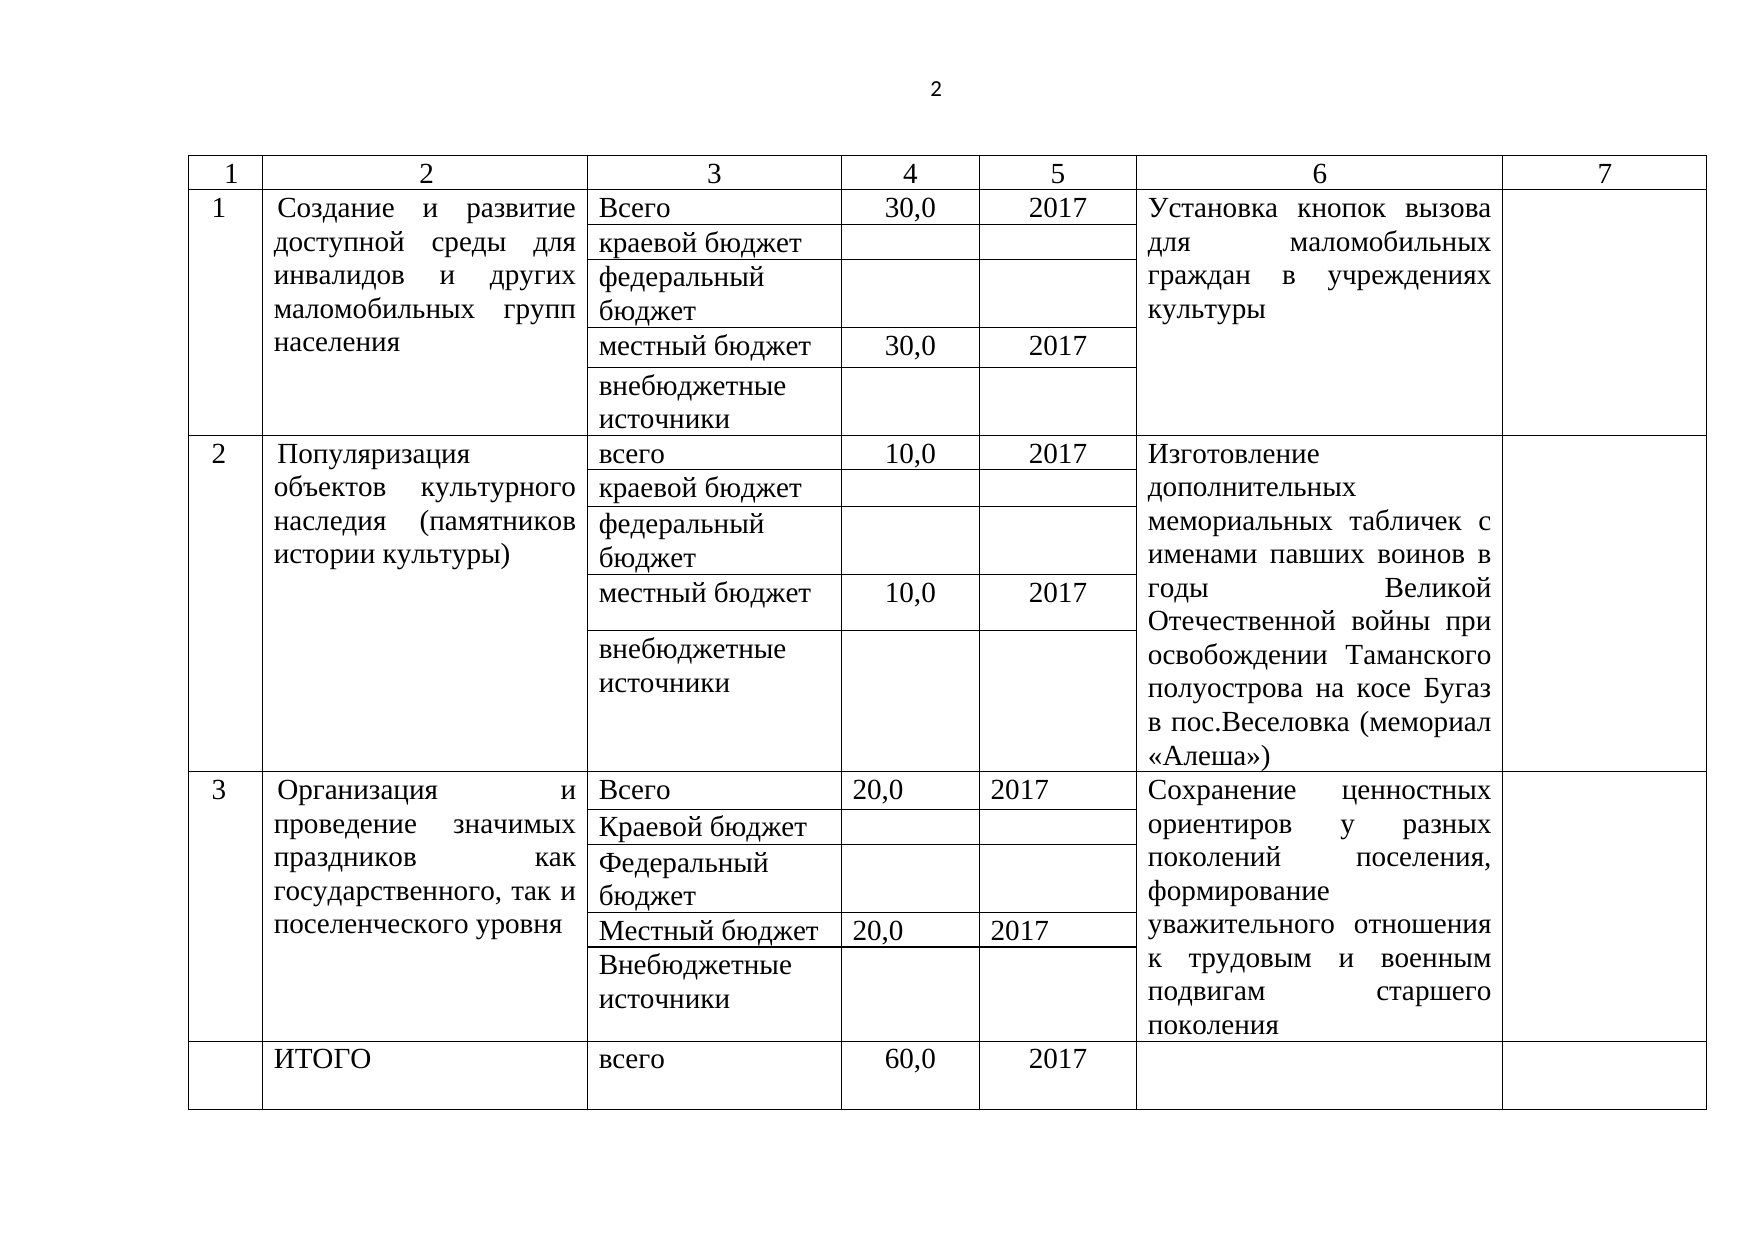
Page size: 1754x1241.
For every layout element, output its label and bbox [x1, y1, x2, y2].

table_header [177, 102, 1754, 1110]
